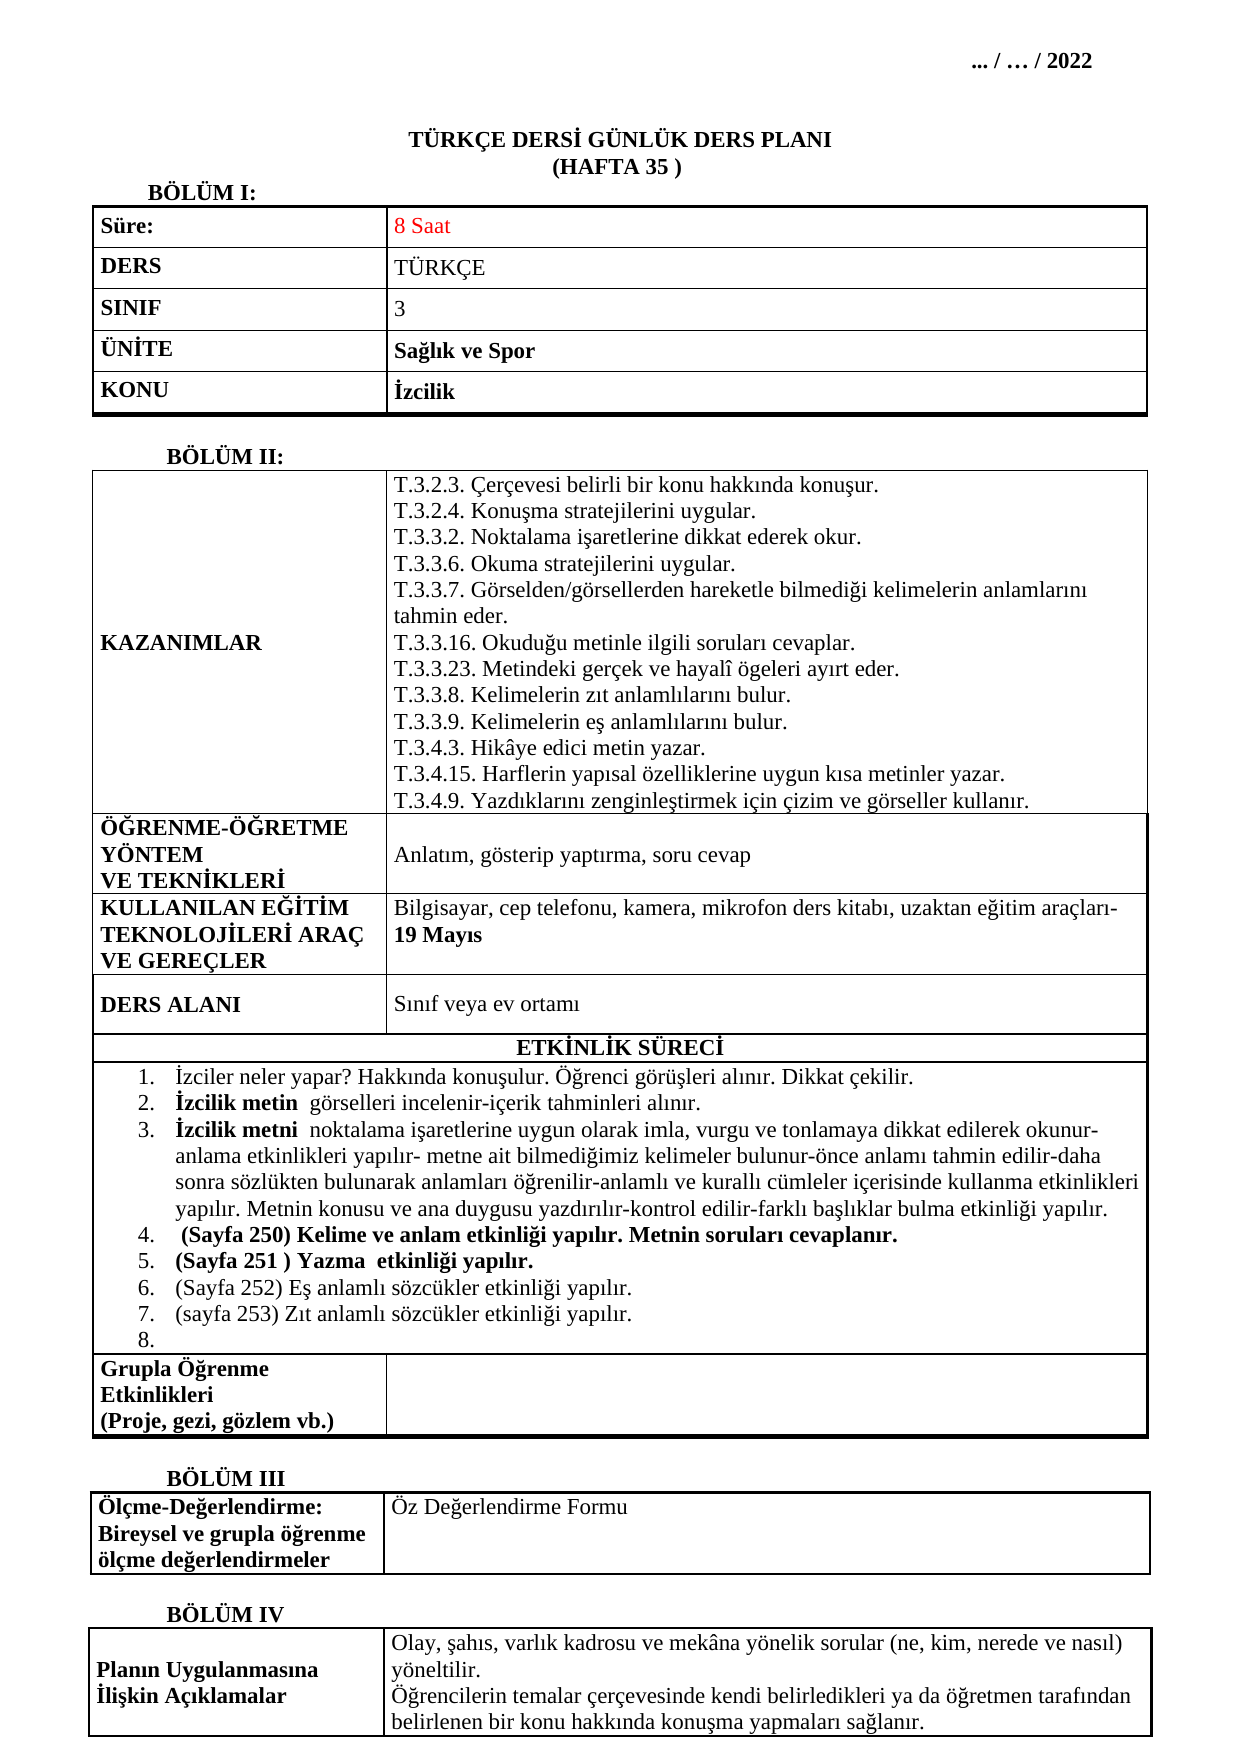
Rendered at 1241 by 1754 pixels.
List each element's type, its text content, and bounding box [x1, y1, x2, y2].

table_cell Anlatım, gösterip yaptırma, soru cevap [387, 814, 1146, 893]
text BÖLÜM I: [148, 179, 1092, 205]
subtitle BÖLÜM III [148, 1465, 1092, 1491]
table_cell Bilgisayar, cep telefonu, kamera, mikrofon ders kitabı, uzaktan eğitim araçları- 19 Mayıs [387, 894, 1146, 973]
table_cell SINIF [94, 289, 386, 329]
table_cell KONU [94, 372, 386, 412]
table_cell KULLANILAN EĞİTİM TEKNOLOJİLERİ ARAÇ VE GEREÇLER [93, 894, 386, 973]
table_header Öz Değerlendirme Formu [385, 1494, 1149, 1572]
table_header KAZANIMLAR [93, 471, 386, 813]
table_cell İzciler neler yapar? Hakkında konuşulur. Öğrenci görüşleri alınır. Dikkat çekilir. İzcilik metin görselleri incelenir-içerik tahminleri alınır. İzcilik metni noktalama işaretlerine uygun olarak imla, vurgu ve tonlamaya dikkat edilerek okunur- anlama etkinlikleri yapılır- metne ait bilmediğimiz kelimeler bulunur-önce anlamı tahmin edilir-daha sonra sözlükten bulunarak anlamları öğrenilir-anlamlı ve kurallı cümleler içerisinde kullanma etkinlikleri yapılır. Metnin konusu ve ana duygusu yazdırılır-kontrol edilir-farklı başlıklar bulma etkinliği yapılır. (Sayfa 250) Kelime ve anlam etkinliği yapılır. Metnin soruları cevaplanır. (Sayfa 251 ) Yazma etkinliği yapılır. (Sayfa 252) Eş anlamlı sözcükler etkinliği yapılır. (sayfa 253) Zıt anlamlı sözcükler etkinliği yapılır. [94, 1063, 1146, 1353]
table_cell DERS [94, 248, 386, 288]
table_cell [387, 1355, 1146, 1434]
table_cell Grupla Öğrenme Etkinlikleri (Proje, gezi, gözlem vb.) [94, 1355, 386, 1434]
table_cell TÜRKÇE [388, 248, 1146, 288]
table_header 8 Saat [388, 208, 1146, 247]
table_cell İzcilik [388, 372, 1146, 412]
table_header T.3.2.3. Çerçevesi belirli bir konu hakkında konuşur. T.3.2.4. Konuşma stratejilerini uygular. T.3.3.2. Noktalama işaretlerine dikkat ederek okur. T.3.3.6. Okuma stratejilerini uygular. T.3.3.7. Görselden/görsellerden hareketle bilmediği kelimelerin anlamlarını tahmin eder. T.3.3.16. Okuduğu metinle ilgili soruları cevaplar. T.3.3.23. Metindeki gerçek ve hayalî ögeleri ayırt eder. T.3.3.8. Kelimelerin zıt anlamlılarını bulur. T.3.3.9. Kelimelerin eş anlamlılarını bulur. T.3.4.3. Hikâye edici metin yazar. T.3.4.15. Harflerin yapısal özelliklerine uygun kısa metinler yazar. T.3.4.9. Yazdıklarını zenginleştirmek için çizim ve görseller kullanır. [387, 471, 1147, 813]
table_cell ÖĞRENME-ÖĞRETME YÖNTEM VE TEKNİKLERİ [93, 814, 386, 893]
table_header Planın Uygulanmasına İlişkin Açıklamalar [90, 1629, 383, 1735]
text TÜRKÇE DERSİ GÜNLÜK DERS PLANI [148, 126, 1092, 153]
table_header Ölçme-Değerlendirme: Bireysel ve grupla öğrenme ölçme değerlendirmeler [92, 1494, 383, 1572]
table_header Süre: [94, 208, 386, 247]
text (HAFTA 35 ) [148, 153, 1092, 179]
text ... / … / 2022 [148, 47, 1092, 74]
text BÖLÜM II: [148, 443, 1092, 469]
table_cell 3 [388, 289, 1146, 329]
table_cell ÜNİTE [94, 331, 386, 371]
table_header Olay, şahıs, varlık kadrosu ve mekâna yönelik sorular (ne, kim, nerede ve nasıl) yöneltilir. Öğrencilerin temalar çerçevesinde kendi belirledikleri ya da öğretmen tarafından belirlenen bir konu hakkında konuşma yapmaları sağlanır. [385, 1629, 1150, 1735]
table_cell Sağlık ve Spor [388, 331, 1146, 371]
table_cell Sınıf veya ev ortamı [387, 975, 1146, 1033]
subtitle BÖLÜM IV [148, 1601, 1092, 1627]
table_cell DERS ALANI [94, 975, 386, 1033]
table_cell ETKİNLİK SÜRECİ [94, 1035, 1146, 1061]
